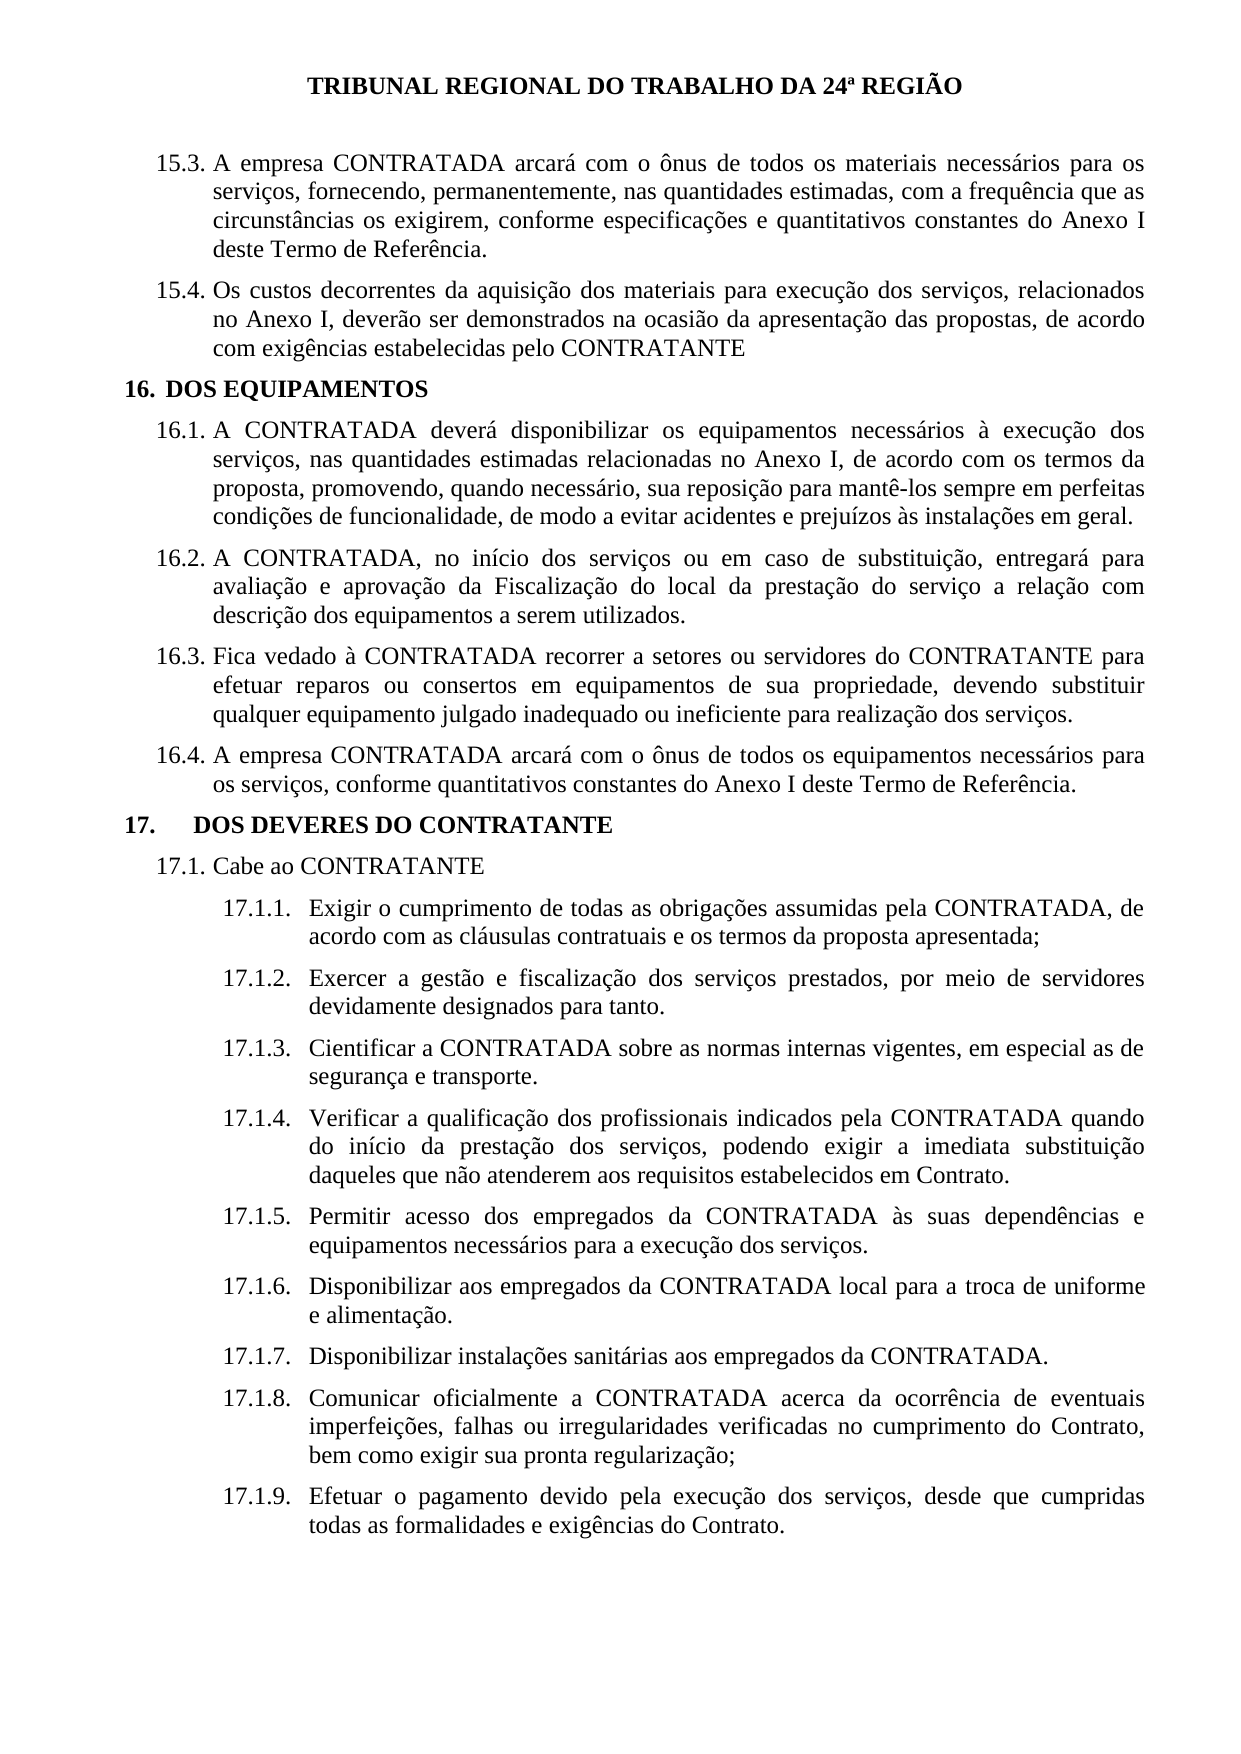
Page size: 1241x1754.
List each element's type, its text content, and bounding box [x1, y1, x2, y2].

list DOS DEVERES DO CONTRATANTE [124, 810, 1146, 839]
list Disponibilizar instalações sanitárias aos empregados da CONTRATADA. [222, 1341, 1146, 1370]
list Disponibilizar aos empregados da CONTRATADA local para a troca de uniforme e alimentação. [222, 1271, 1146, 1329]
list Fica vedado à CONTRATADA recorrer a setores ou servidores do CONTRATANTE para efetuar reparos ou consertos em equipamentos de sua propriedade, devendo substituir qualquer equipamento julgado inadequado ou ineficiente para realização dos serviços. [156, 641, 1146, 728]
list Cientificar a CONTRATADA sobre as normas internas vigentes, em especial as de segurança e transporte. [222, 1033, 1146, 1090]
list Os custos decorrentes da aquisição dos materiais para execução dos serviços, relacionados no Anexo I, deverão ser demonstrados na ocasião da apresentação das propostas, de acordo com exigências estabelecidas pelo CONTRATANTE [156, 275, 1146, 361]
list Cabe ao CONTRATANTE [156, 851, 1146, 880]
list A empresa CONTRATADA arcará com o ônus de todos os materiais necessários para os serviços, fornecendo, permanentemente, nas quantidades estimadas, com a frequência que as circunstâncias os exigirem, conforme especificações e quantitativos constantes do Anexo I deste Termo de Referência. [156, 148, 1146, 263]
list Exigir o cumprimento de todas as obrigações assumidas pela CONTRATADA, de acordo com as cláusulas contratuais e os termos da proposta apresentada; [222, 893, 1146, 950]
list Permitir acesso dos empregados da CONTRATADA às suas dependências e equipamentos necessários para a execução dos serviços. [222, 1201, 1146, 1259]
list A CONTRATADA, no início dos serviços ou em caso de substituição, entregará para avaliação e aprovação da Fiscalização do local da prestação do serviço a relação com descrição dos equipamentos a serem utilizados. [156, 543, 1146, 629]
list Verificar a qualificação dos profissionais indicados pela CONTRATADA quando do início da prestação dos serviços, podendo exigir a imediata substituição daqueles que não atenderem aos requisitos estabelecidos em Contrato. [222, 1103, 1146, 1189]
list A CONTRATADA deverá disponibilizar os equipamentos necessários à execução dos serviços, nas quantidades estimadas relacionadas no Anexo I, de acordo com os termos da proposta, promovendo, quando necessário, sua reposição para mantê-los sempre em perfeitas condições de funcionalidade, de modo a evitar acidentes e prejuízos às instalações em geral. [156, 415, 1146, 530]
list Efetuar o pagamento devido pela execução dos serviços, desde que cumpridas todas as formalidades e exigências do Contrato. [222, 1481, 1146, 1539]
list Comunicar oficialmente a CONTRATADA acerca da ocorrência de eventuais imperfeições, falhas ou irregularidades verificadas no cumprimento do Contrato, bem como exigir sua pronta regularização; [222, 1383, 1146, 1469]
list DOS EQUIPAMENTOS [124, 374, 1146, 403]
list Exercer a gestão e fiscalização dos serviços prestados, por meio de servidores devidamente designados para tanto. [222, 963, 1146, 1020]
list A empresa CONTRATADA arcará com o ônus de todos os equipamentos necessários para os serviços, conforme quantitativos constantes do Anexo I deste Termo de Referência. [156, 740, 1146, 798]
